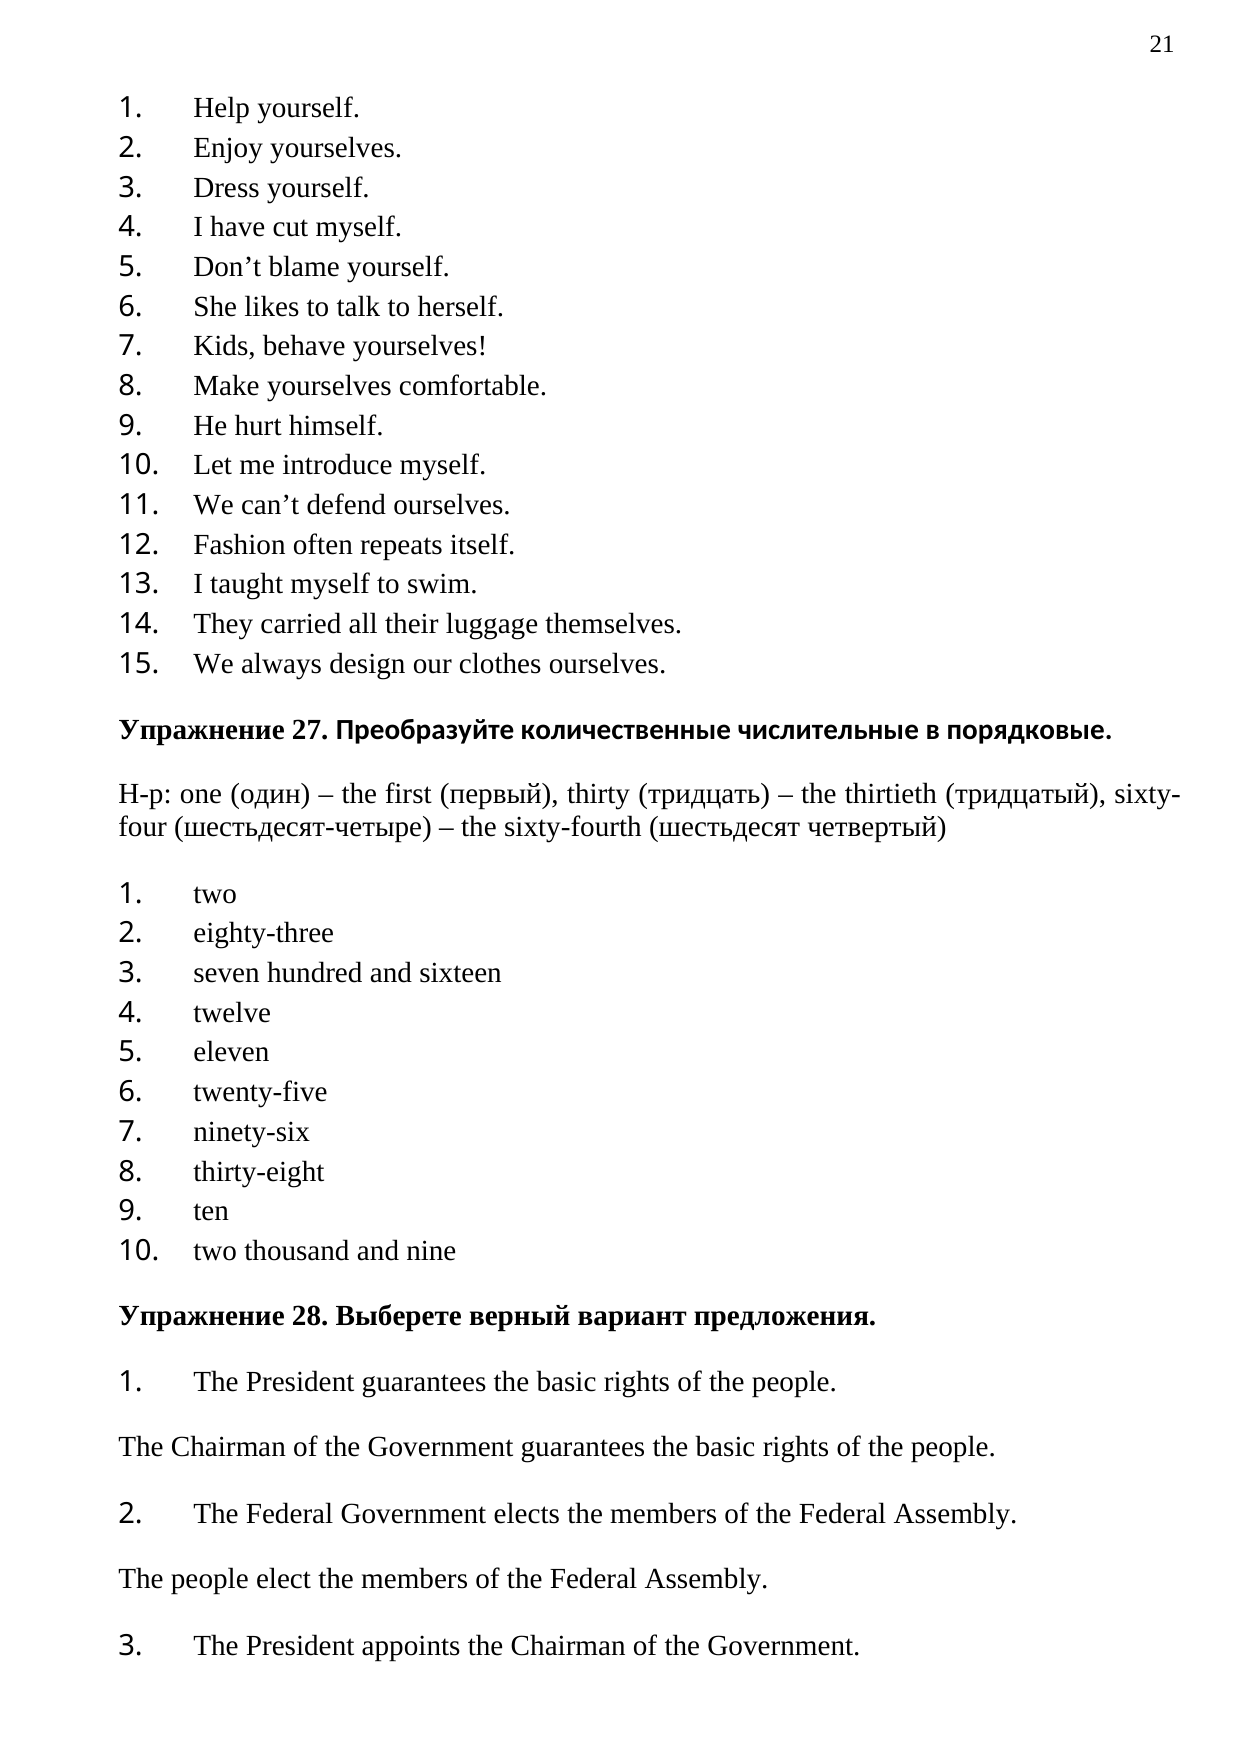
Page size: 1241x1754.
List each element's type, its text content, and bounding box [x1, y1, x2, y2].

list seven hundred and sixteen [118, 951, 1181, 991]
list ten [118, 1189, 1181, 1229]
list She likes to talk to herself. [118, 285, 1181, 324]
list We always design our clothes ourselves. [118, 642, 1181, 682]
text The Chairman of the Government guarantees the basic rights of the people. [118, 1429, 1181, 1463]
text The people elect the members of the Federal Assembly. [118, 1561, 1181, 1595]
list eleven [118, 1031, 1181, 1070]
list two [118, 872, 1181, 912]
text Упражнение 27. Преобразуйте количественные числительные в порядковые. [118, 711, 1181, 747]
text Упражнение 28. Выберете верный вариант предложения. [118, 1298, 1181, 1332]
list The President guarantees the basic rights of the people. [118, 1361, 1181, 1400]
list The Federal Government elects the members of the Federal Assembly. [118, 1492, 1181, 1532]
list twenty-five [118, 1070, 1181, 1110]
list I taught myself to swim. [118, 563, 1181, 602]
list They carried all their luggage themselves. [118, 602, 1181, 642]
list twelve [118, 991, 1181, 1031]
list eighty-three [118, 912, 1181, 951]
list I have cut myself. [118, 206, 1181, 245]
list We can’t defend ourselves. [118, 483, 1181, 523]
list ninety-six [118, 1110, 1181, 1150]
list Make yourselves comfortable. [118, 364, 1181, 404]
list thirty-eight [118, 1150, 1181, 1189]
list The President appoints the Chairman of the Government. [118, 1624, 1181, 1663]
list two thousand and nine [118, 1229, 1181, 1269]
list Dress yourself. [118, 166, 1181, 206]
list Don’t blame yourself. [118, 245, 1181, 285]
list Fashion often repeats itself. [118, 523, 1181, 563]
list Help yourself. [118, 86, 1181, 126]
list Let me introduce myself. [118, 444, 1181, 483]
list Kids, behave yourselves! [118, 324, 1181, 364]
text Н-р: one (один) – the first (первый), thirty (тридцать) – the thirtieth (тридцатый), sixty-four (шестьдесят-четыре) – the sixty-fourth (шестьдесят четвертый) [118, 776, 1181, 843]
list Enjoy yourselves. [118, 126, 1181, 166]
list He hurt himself. [118, 404, 1181, 444]
